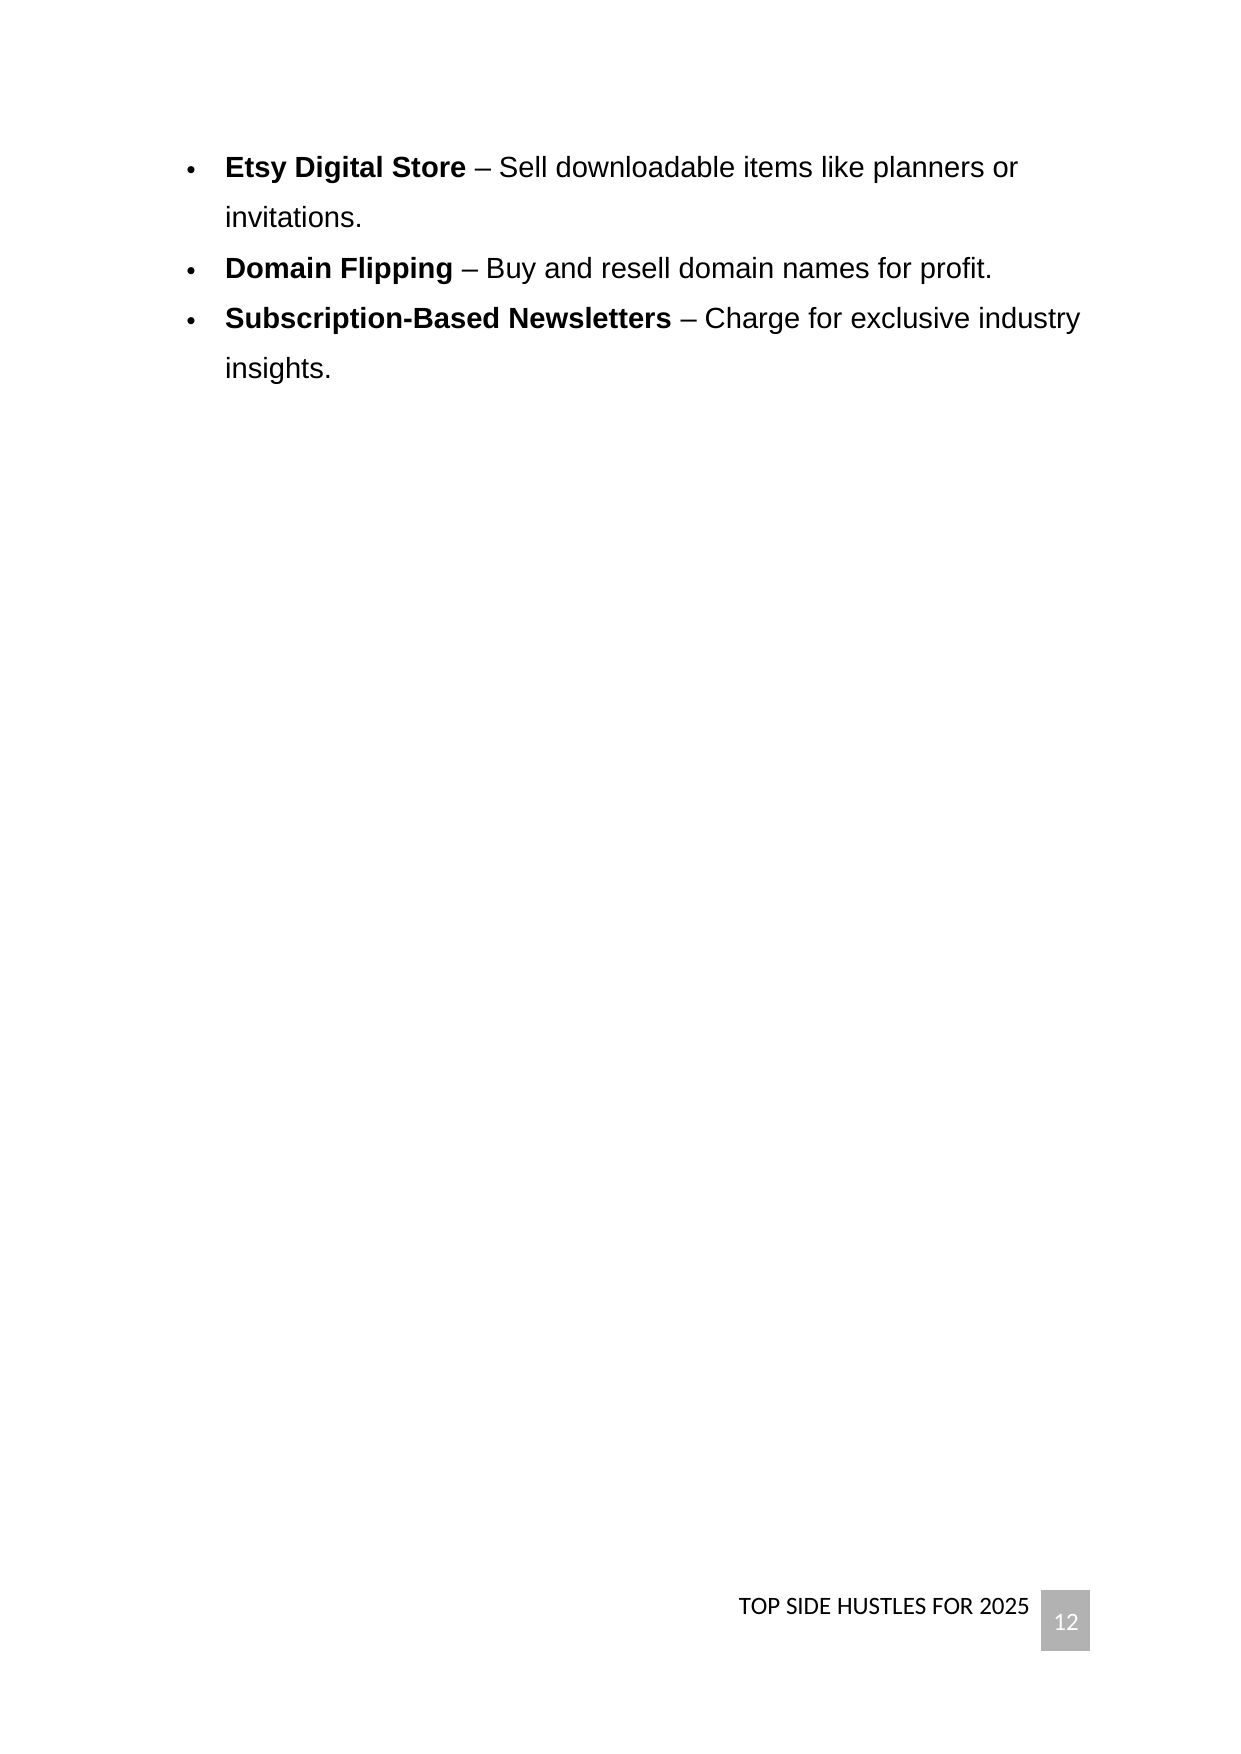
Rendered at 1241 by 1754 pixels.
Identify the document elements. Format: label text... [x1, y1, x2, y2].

list Etsy Digital Store – Sell downloadable items like planners or invitations. [187, 150, 1090, 234]
list Subscription-Based Newsletters – Charge for exclusive industry insights. [187, 301, 1090, 385]
list Domain Flipping – Buy and resell domain names for profit. [187, 251, 1090, 284]
